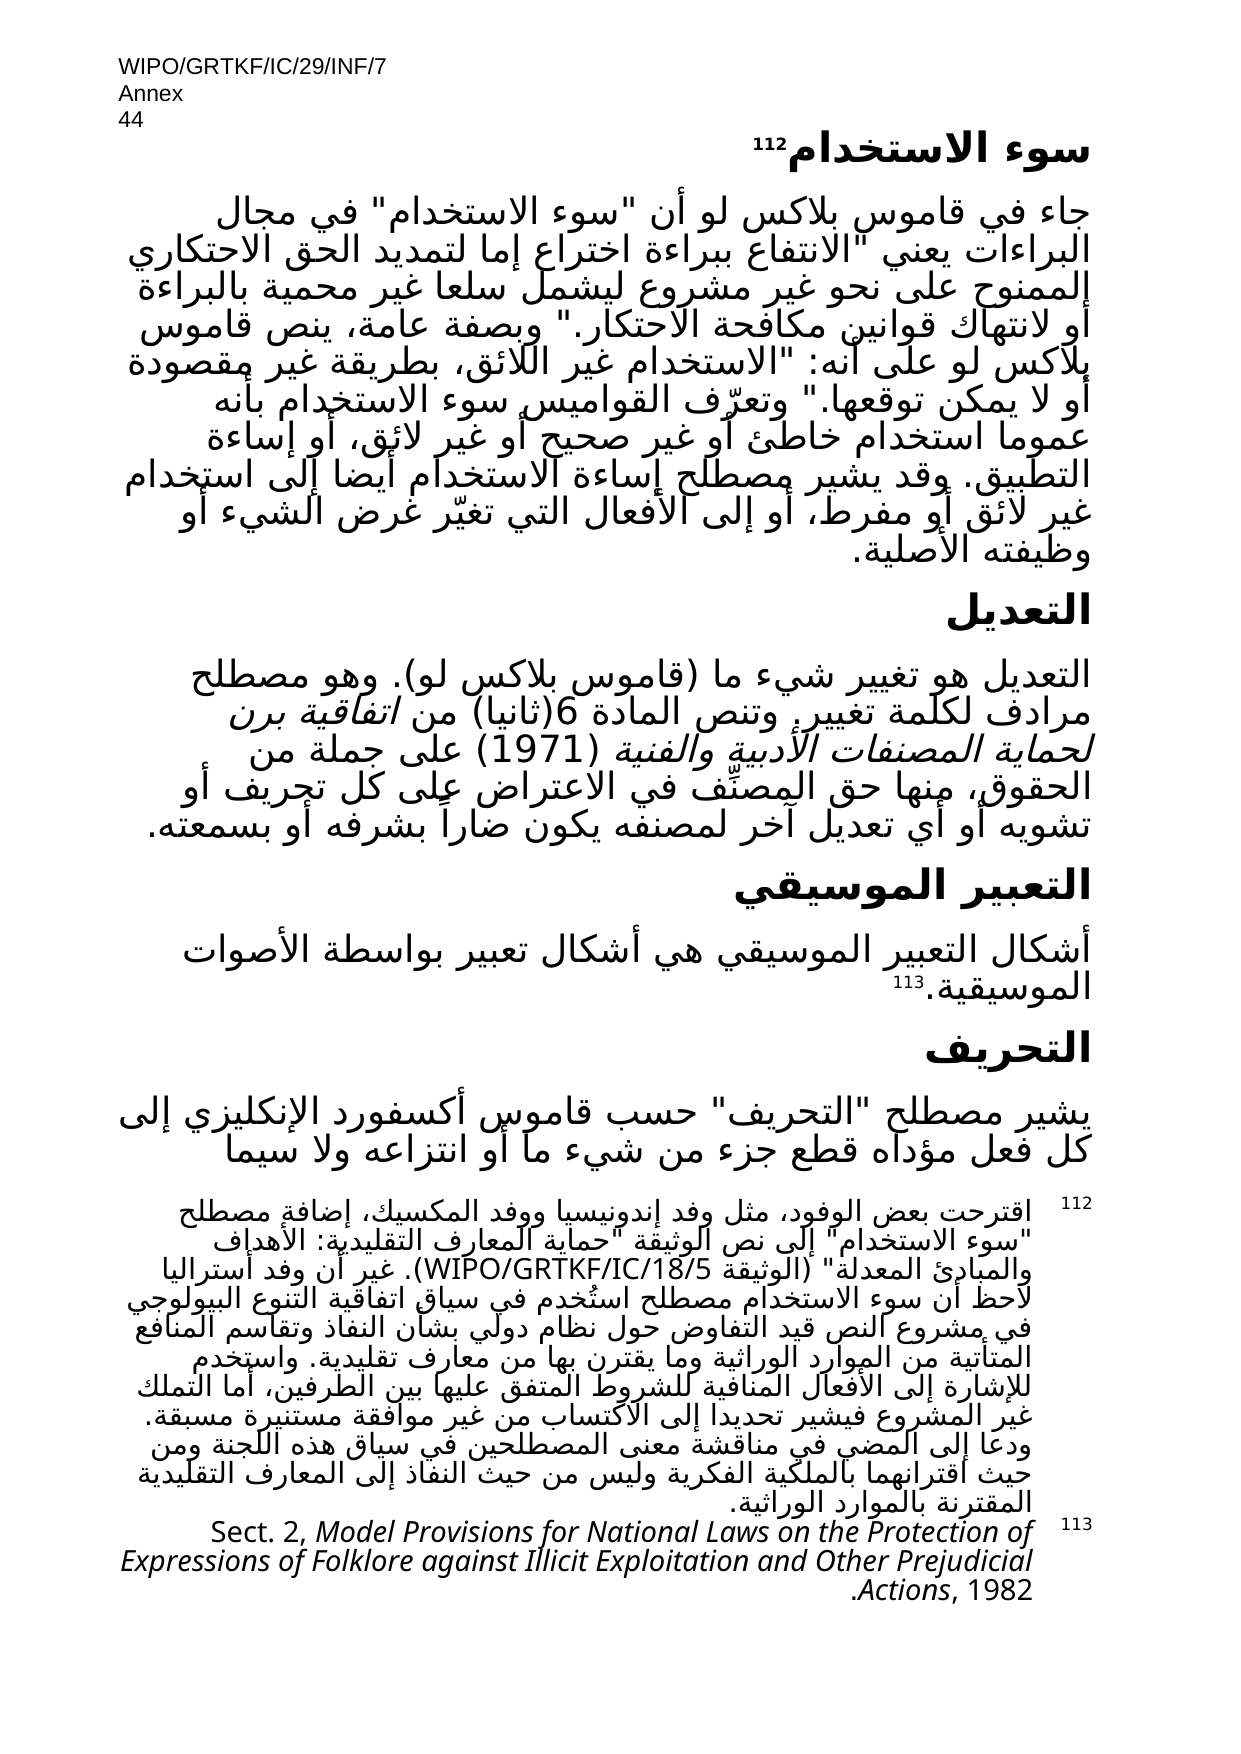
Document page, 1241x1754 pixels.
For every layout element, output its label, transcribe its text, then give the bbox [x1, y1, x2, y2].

text التعديل هو تغيير شيء ما (قاموس بلاكس لو). وهو مصطلح مرادف لكلمة تغيير. وتنص المادة 6(ثانيا) من اتفاقية برن لحماية المصنفات الأدبية والفنية (1971) على جملة من الحقوق، منها حق المصنِّف في الاعتراض على كل تحريف أو تشويه أو أي تعديل آخر لمصنفه يكون ضاراً بشرفه أو بسمعته. [118, 657, 1092, 845]
text أشكال التعبير الموسيقي هي أشكال تعبير بواسطة الأصوات الموسيقية. [118, 932, 1092, 1007]
text جاء في قاموس بلاكس لو أن "سوء الاستخدام" في مجال البراءات يعني "الانتفاع ببراءة اختراع إما لتمديد الحق الاحتكاري الممنوح على نحو غير مشروع ليشمل سلعا غير محمية بالبراءة أو لانتهاك قوانين مكافحة الاحتكار." وبصفة عامة، ينص قاموس بلاكس لو على أنه: "الاستخدام غير اللائق، بطريقة غير مقصودة أو لا يمكن توقعها." وتعرّف القواميس سوء الاستخدام بأنه عموما استخدام خاطئ أو غير صحيح أو غير لائق، أو إساءة التطبيق. وقد يشير مصطلح إساءة الاستخدام أيضا إلى استخدام غير لائق أو مفرط، أو إلى الأفعال التي تغيّر غرض الشيء أو وظيفته الأصلية. [118, 195, 1092, 570]
text التحريف [1003, 1032, 1092, 1070]
text التعبير الموسيقي [976, 870, 1092, 907]
text التعبير الموسيقي [118, 870, 922, 907]
text يشير مصطلح "التحريف" حسب قاموس أكسفورد الإنكليزي إلى كل فعل مؤداه قطع جزء من شيء ما أو انتزاعه ولا سيما الكتاب أو أي وثيقة أخرى؛ وتغيير جزء من المحتوى أو المعنى أو طمسه. والحماية من التحريف هي إحدى ميزات الحقوق الأدبية التي يتمتع بها المؤلف وفقا للمادة 6(ثانيا) من اتفاقية برن لحماية المصنفات الأدبية والفنية (1971). [118, 1095, 1092, 1170]
text التعديل [118, 595, 1092, 632]
text سوء الاستخدام [118, 132, 1092, 170]
text التعبير الموسيقي [880, 870, 1067, 907]
text التحريف [118, 1032, 1067, 1070]
